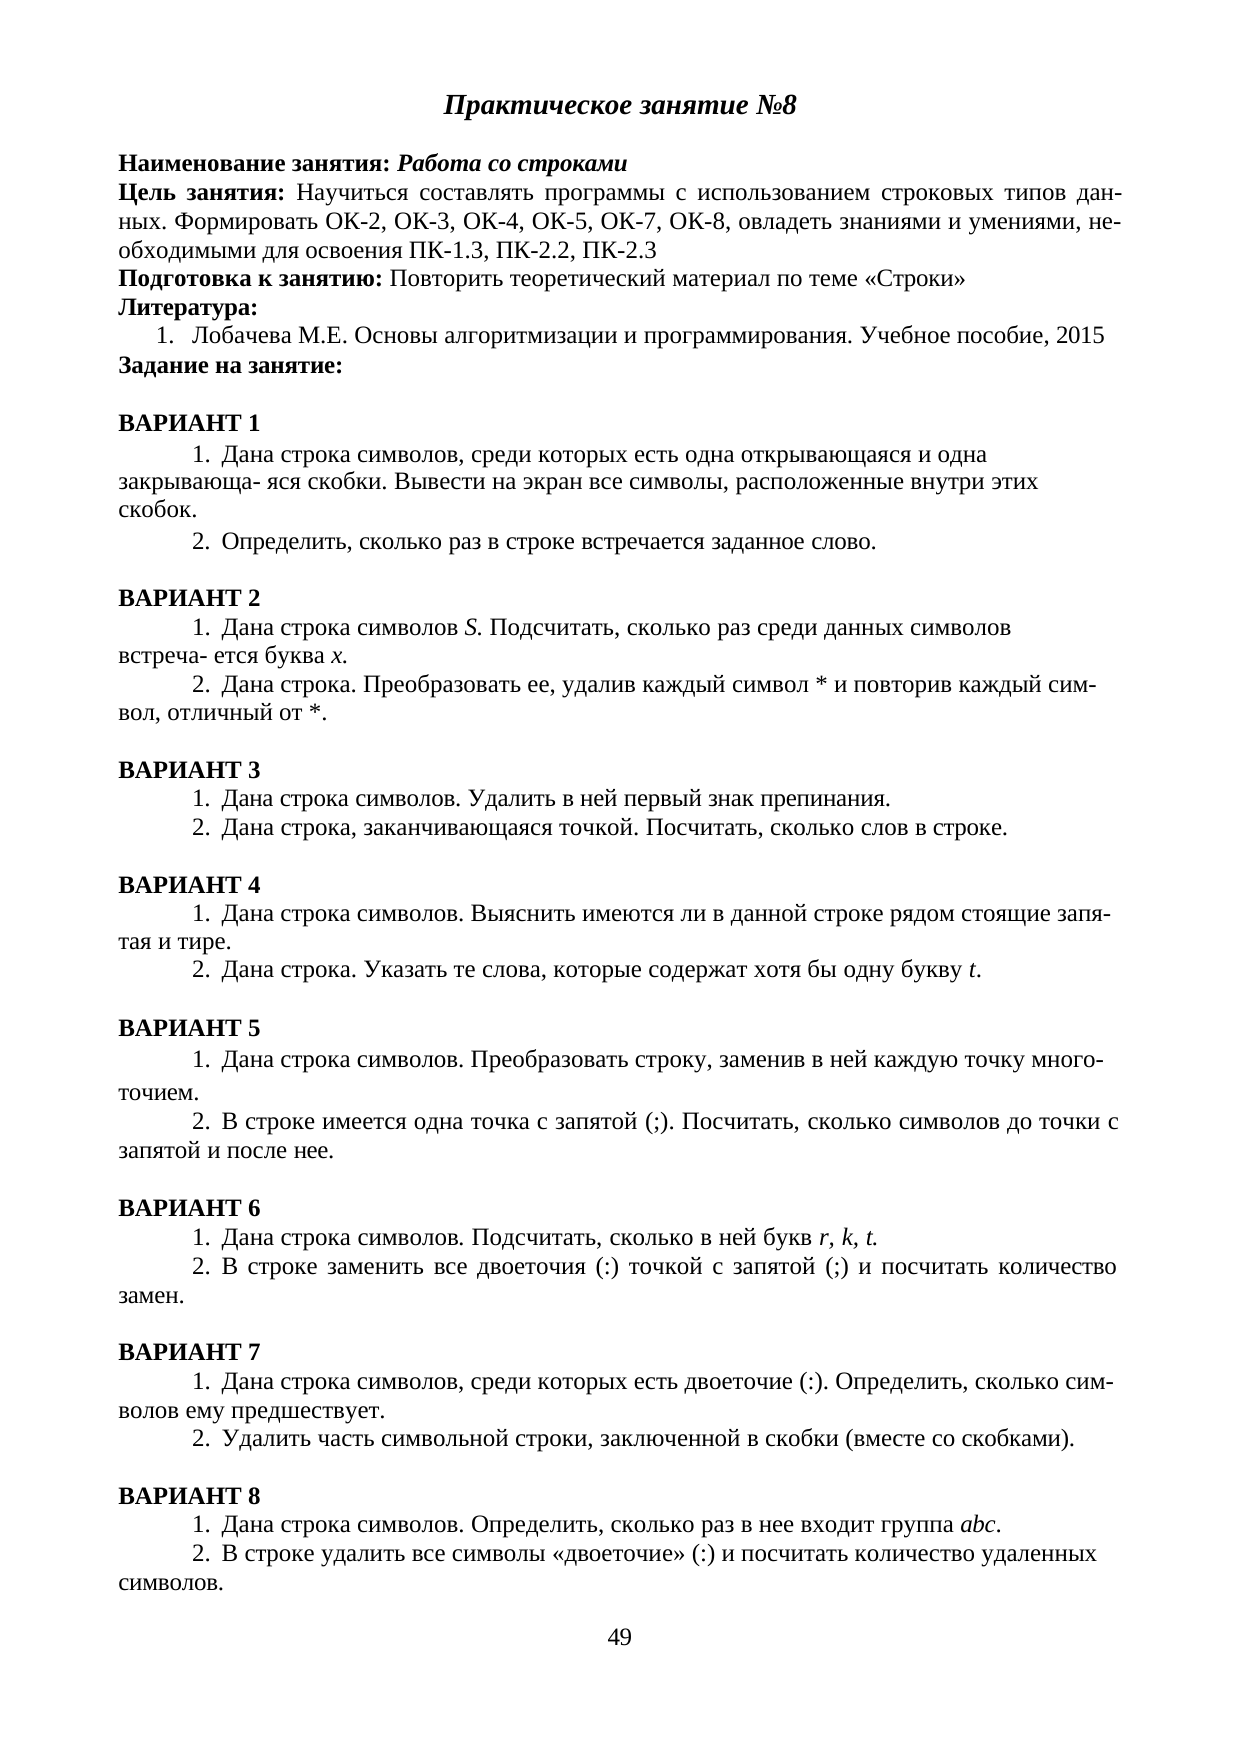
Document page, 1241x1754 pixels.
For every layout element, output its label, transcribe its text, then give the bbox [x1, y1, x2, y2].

subtitle ВАРИАНТ 7 [118, 1338, 1152, 1366]
subtitle Литература: [118, 293, 1152, 321]
subtitle ВАРИАНТ 2 [118, 583, 1152, 612]
text запятой и после нее. [118, 1135, 1152, 1163]
list Лобачева М.Е. Основы алгоритмизации и программирования. Учебное пособие, 2015 [156, 321, 1152, 350]
text Наименование занятия: Работа со строками [118, 149, 1152, 177]
list Дана строка символов. Определить, сколько раз в нее входит группа abc. [192, 1510, 1152, 1538]
subtitle ВАРИАНТ 1 [118, 408, 1152, 436]
text Практическое занятие №8 [103, 87, 1137, 120]
subtitle ВАРИАНТ 4 [118, 870, 1152, 899]
list Удалить часть символьной строки, заключенной в скобки (вместе со скобками). [192, 1424, 1152, 1452]
list В строке заменить все двоеточия (:) точкой с запятой (;) и посчитать количество [192, 1251, 1152, 1280]
list Определить, сколько раз в строке встречается заданное слово. [192, 526, 1152, 555]
subtitle ВАРИАНТ 6 [118, 1193, 1152, 1221]
list Дана строка символов. Преобразовать строку, заменив в ней каждую точку много- точием. [118, 1044, 1122, 1106]
list В строке имеется одна точка с запятой (;). Посчитать, сколько символов до точки с [192, 1109, 1152, 1135]
text Цель занятия: Научиться составлять программы с использованием строковых типов дан- ных. Формировать ОК-2, ОК-3, ОК-4, ОК-5, ОК-7, ОК-8, овладеть знаниями и умениями, не- обходимыми для освоения ПК-1.3, ПК-2.2, ПК-2.3 [118, 177, 1123, 263]
list Дана строка символов. Подсчитать, сколько в ней букв r, k, t. [192, 1223, 1152, 1251]
list Дана строка. Указать те слова, которые содержат хотя бы одну букву t. [192, 955, 1152, 983]
list Дана строка символов, среди которых есть двоеточие (:). Определить, сколько сим- волов ему предшествует. [118, 1366, 1122, 1424]
list В строке удалить все символы «двоеточие» (:) и посчитать количество удаленных символов. [118, 1538, 1122, 1596]
subtitle ВАРИАНТ 3 [118, 755, 1152, 784]
subtitle ВАРИАНТ 8 [118, 1481, 1152, 1510]
text Задание на занятие: [118, 350, 1152, 379]
list Дана строка, заканчивающаяся точкой. Посчитать, сколько слов в строке. [192, 812, 1152, 841]
list Дана строка. Преобразовать ее, удалив каждый символ * и повторив каждый сим- вол, отличный от *. [118, 669, 1122, 726]
list Дана строка символов S. Подсчитать, сколько раз среди данных символов встреча- ется буква х. [118, 614, 1106, 669]
list Дана строка символов, среди которых есть одна открывающаяся и одна закрывающа- яся скобки. Вывести на экран все символы, расположенные внутри этих скобок. [118, 440, 1123, 523]
subtitle ВАРИАНТ 5 [118, 1013, 1152, 1042]
text Подготовка к занятию: Повторить теоретический материал по теме «Строки» [118, 263, 1152, 292]
list Дана строка символов. Удалить в ней первый знак препинания. [192, 784, 1152, 812]
list Дана строка символов. Выяснить имеются ли в данной строке рядом стоящие запя- тая и тире. [118, 899, 1123, 955]
text замен. [118, 1280, 1152, 1308]
